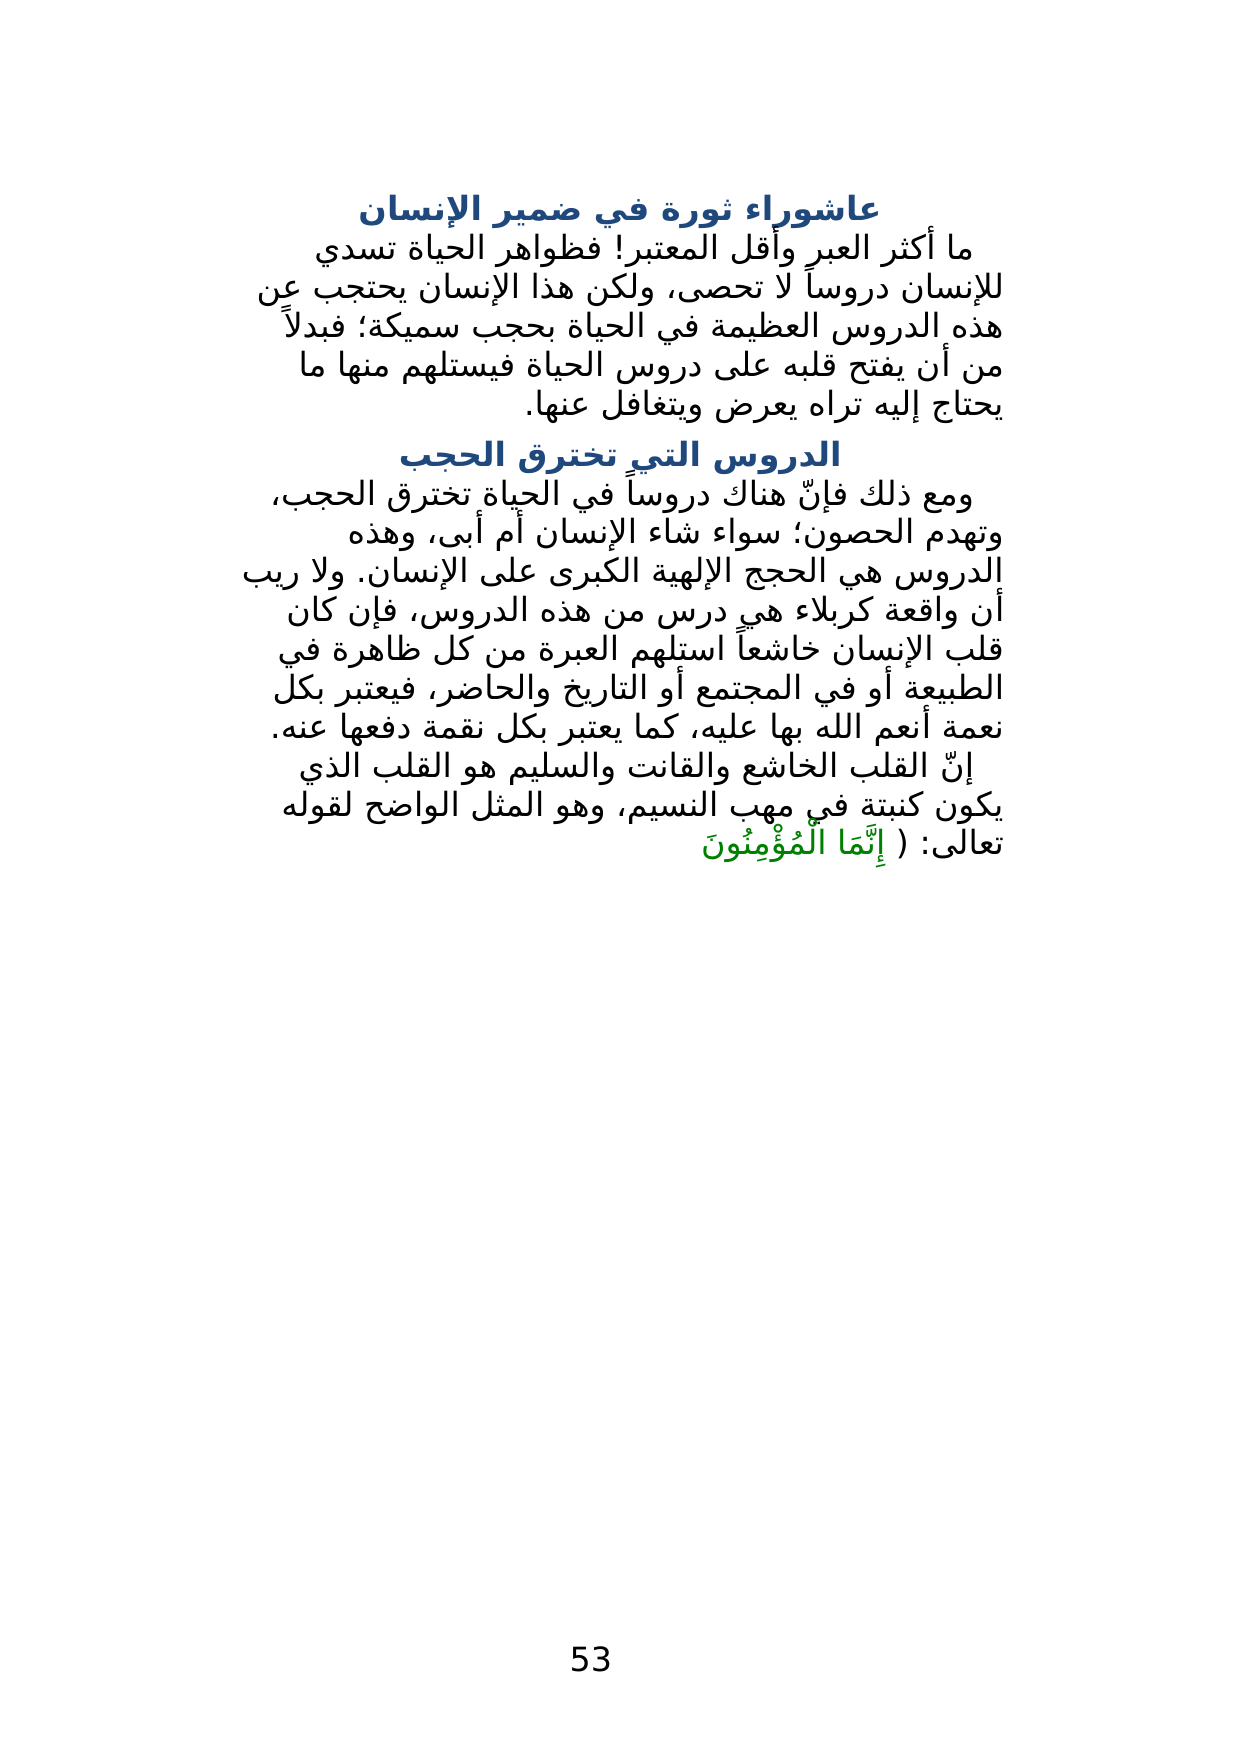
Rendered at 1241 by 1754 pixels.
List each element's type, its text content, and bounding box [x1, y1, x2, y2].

text ما أكثر العبر وأقل المعتبر! فظواهر الحياة تسدي للإنسان دروساً لا تحصى، ولكن هذا الإنسان يحتجب عن هذه الدروس العظيمة في الحياة بحجب سميكة؛ فبدلاً من أن يفتح قلبه على دروس الحياة فيستلهم منها ما يحتاج إليه تراه يعرض ويتغافل عنها. [236, 228, 1004, 423]
text إنّ القلب الخاشع والقانت والسليم هو القلب الذي يكون كنبتة في مهب النسيم، وهو المثل الواضح لقوله تعالى: ( إِنَّمَا الْمُؤْمِنُونَ [236, 746, 1004, 863]
subtitle الدروس التي تخترق الحجب [236, 435, 1004, 474]
text ومع ذلك فإنّ هناك دروساً في الحياة تخترق الحجب، وتهدم الحصون؛ سواء شاء الإنسان أم أبى، وهذه الدروس هي الحجج الإلهية الكبرى على الإنسان. ولا ريب أن واقعة كربلاء هي درس من هذه الدروس، فإن كان قلب الإنسان خاشعاً استلهم العبرة من كل ظاهرة في الطبيعة أو في المجتمع أو التاريخ والحاضر، فيعتبر بكل نعمة أنعم الله بها عليه، كما يعتبر بكل نقمة دفعها عنه. [236, 474, 1004, 746]
subtitle عاشوراء ثورة في ضمير الإنسان [236, 190, 1004, 228]
